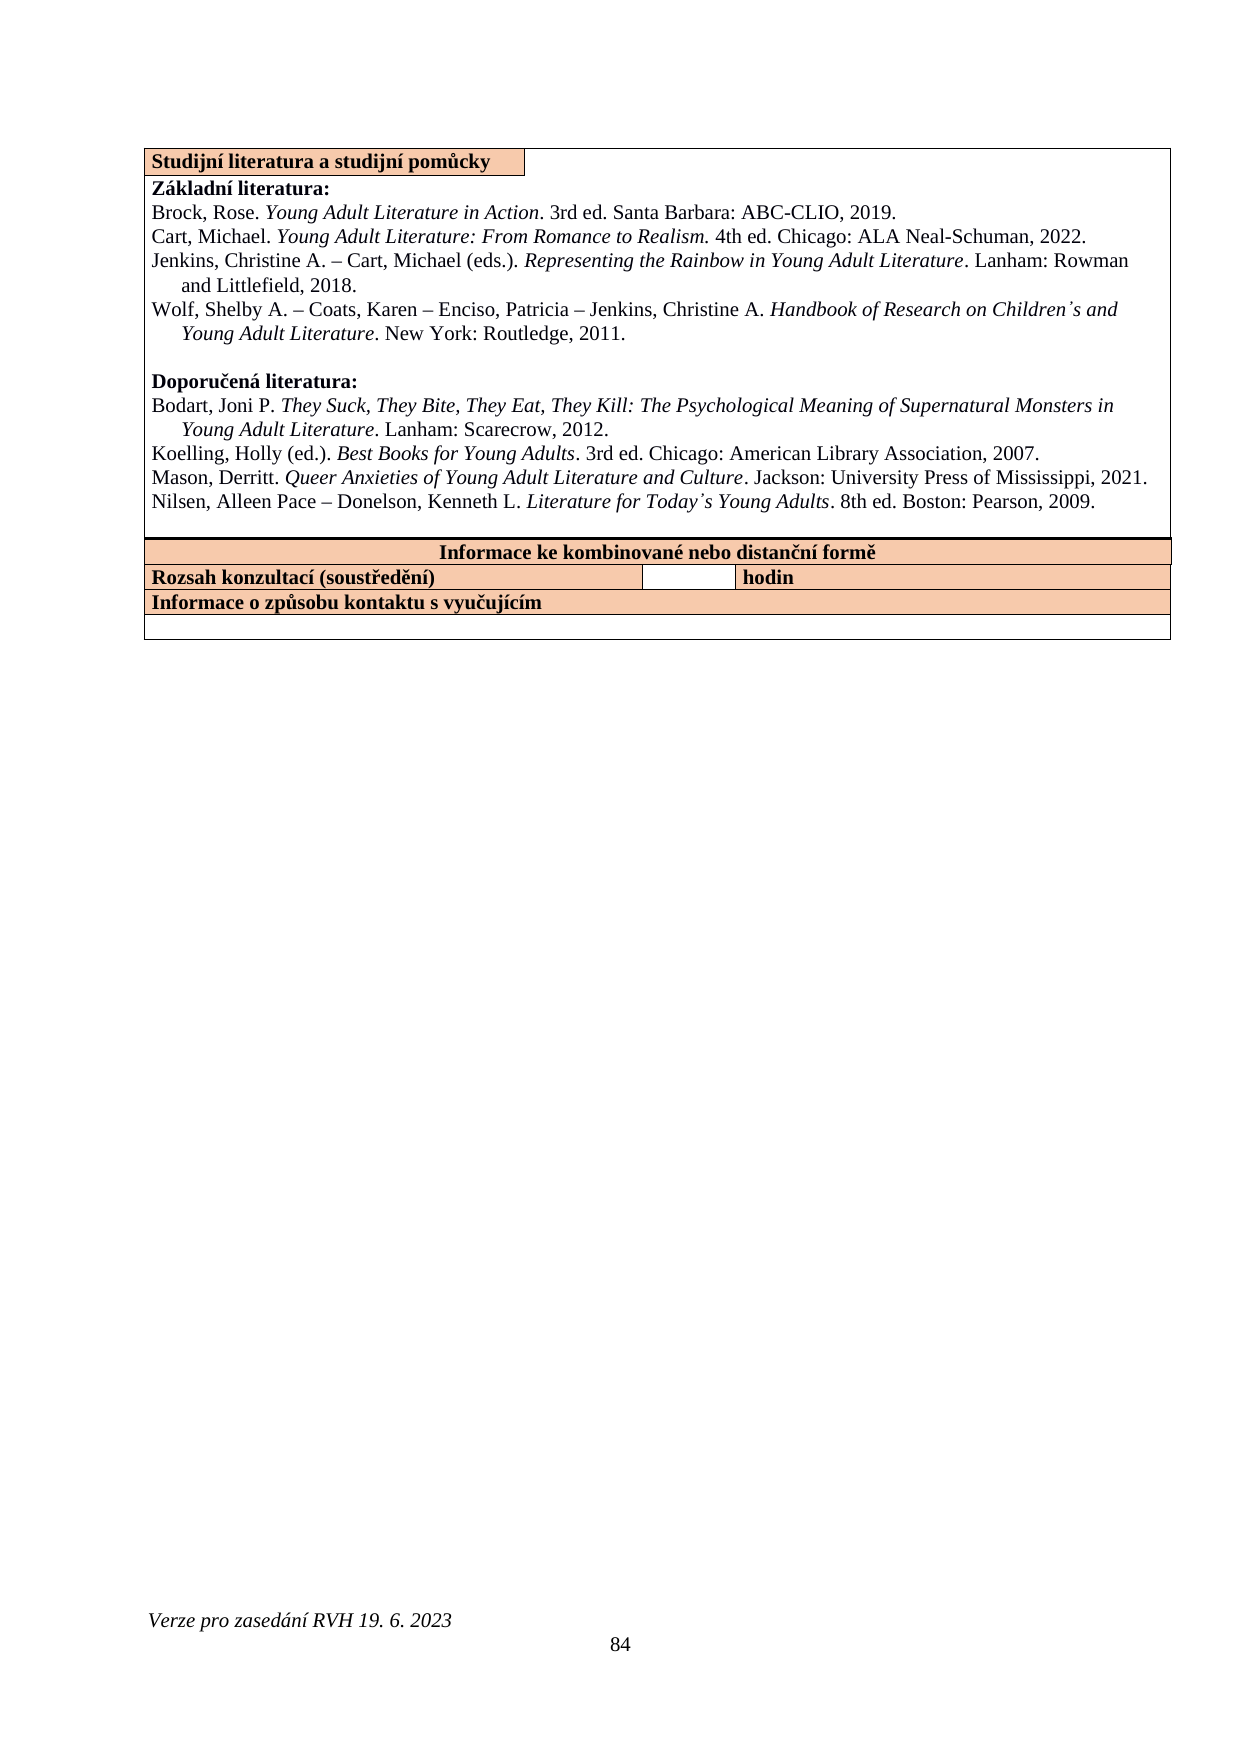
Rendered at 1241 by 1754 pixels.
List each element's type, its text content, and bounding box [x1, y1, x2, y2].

table_header [525, 149, 1170, 175]
table_cell [643, 565, 735, 589]
table_cell Informace ke kombinované nebo distanční formě [145, 540, 1171, 564]
table_header Studijní literatura a studijní pomůcky [145, 149, 524, 175]
table_cell Informace o způsobu kontaktu s vyučujícím [145, 590, 1170, 614]
table_cell Základní literatura: Brock, Rose. Young Adult Literature in Action. 3rd ed. Santa Barbara: ABC-CLIO, 2019. Cart, Michael. Young Adult Literature: From Romance to Realism. 4th ed. Chicago: ALA Neal-Schuman, 2022. Jenkins, Christine A. – Cart, Michael (eds.). Representing the Rainbow in Young Adult Literature. Lanham: Rowman and Littlefield, 2018. Wolf, Shelby A. – Coats, Karen – Enciso, Patricia – Jenkins, Christine A. Handbook of Research on Children᾽s and Young Adult Literature. New York: Routledge, 2011. Doporučená literatura: Bodart, Joni P. They Suck, They Bite, They Eat, They Kill: The Psychological Meaning of Supernatural Monsters in Young Adult Literature. Lanham: Scarecrow, 2012. Koelling, Holly (ed.). Best Books for Young Adults. 3rd ed. Chicago: American Library Association, 2007. Mason, Derritt. Queer Anxieties of Young Adult Literature and Culture. Jackson: University Press of Mississippi, 2021. Nilsen, Alleen Pace – Donelson, Kenneth L. Literature for Today᾽s Young Adults. 8th ed. Boston: Pearson, 2009. [145, 175, 1170, 537]
table_cell hodin [736, 565, 1170, 589]
table_cell Rozsah konzultací (soustředění) [145, 565, 642, 589]
table_cell [145, 615, 1170, 639]
